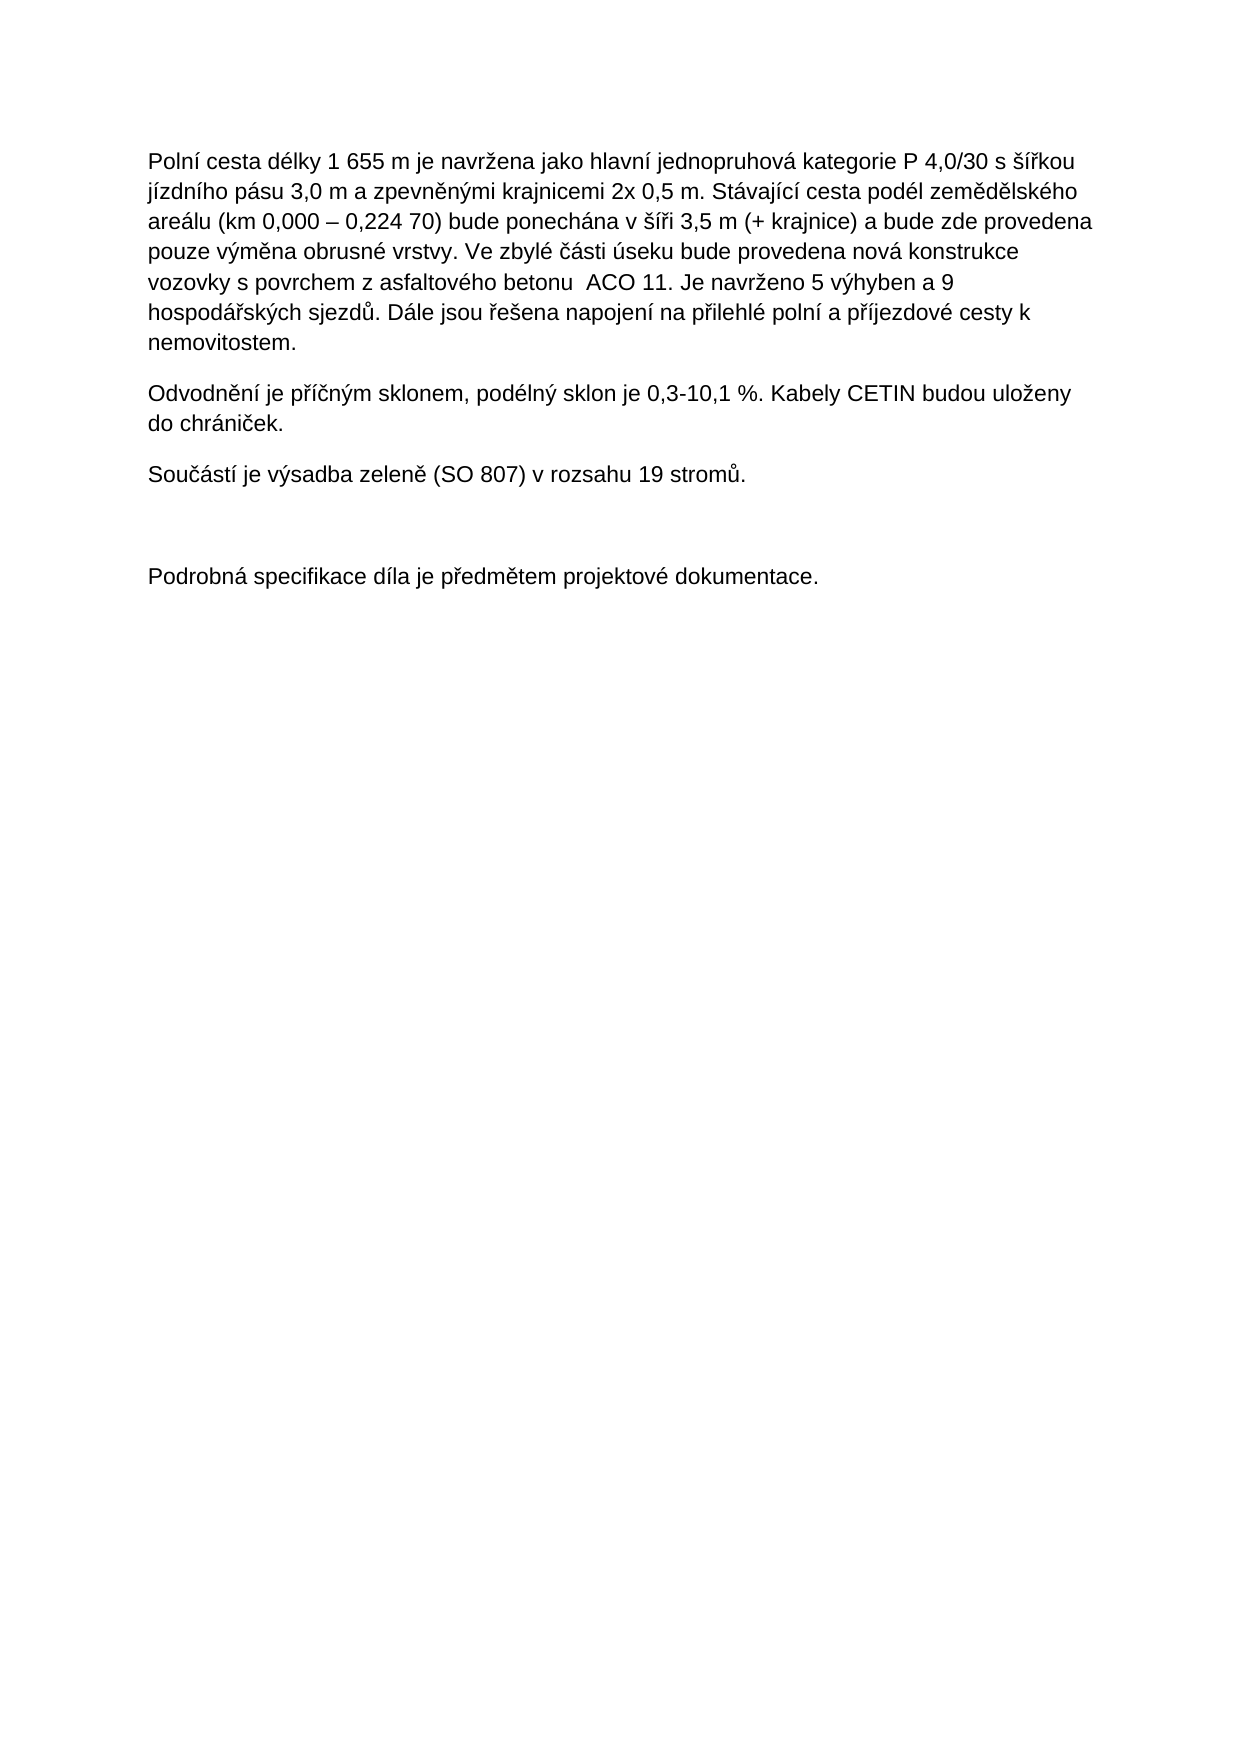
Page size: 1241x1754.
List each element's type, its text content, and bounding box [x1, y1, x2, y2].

text Podrobná specifikace díla je předmětem projektové dokumentace. [148, 563, 1093, 589]
text Odvodnění je příčným sklonem, podélný sklon je 0,3-10,1 %. Kabely CETIN budou uloženy do chrániček. [148, 380, 1093, 436]
text Polní cesta délky 1 655 m je navržena jako hlavní jednopruhová kategorie P 4,0/30 s šířkou jízdního pásu 3,0 m a zpevněnými krajnicemi 2x 0,5 m. Stávající cesta podél zemědělského areálu (km 0,000 – 0,224 70) bude ponechána v šíři 3,5 m (+ krajnice) a bude zde provedena pouze výměna obrusné vrstvy. Ve zbylé části úseku bude provedena nová konstrukce vozovky s povrchem z asfaltového betonu ACO 11. Je navrženo 5 výhyben a 9 hospodářských sjezdů. Dále jsou řešena napojení na přilehlé polní a příjezdové cesty k nemovitostem. [148, 148, 1093, 355]
text Součástí je výsadba zeleně (SO 807) v rozsahu 19 stromů. [148, 461, 1093, 487]
